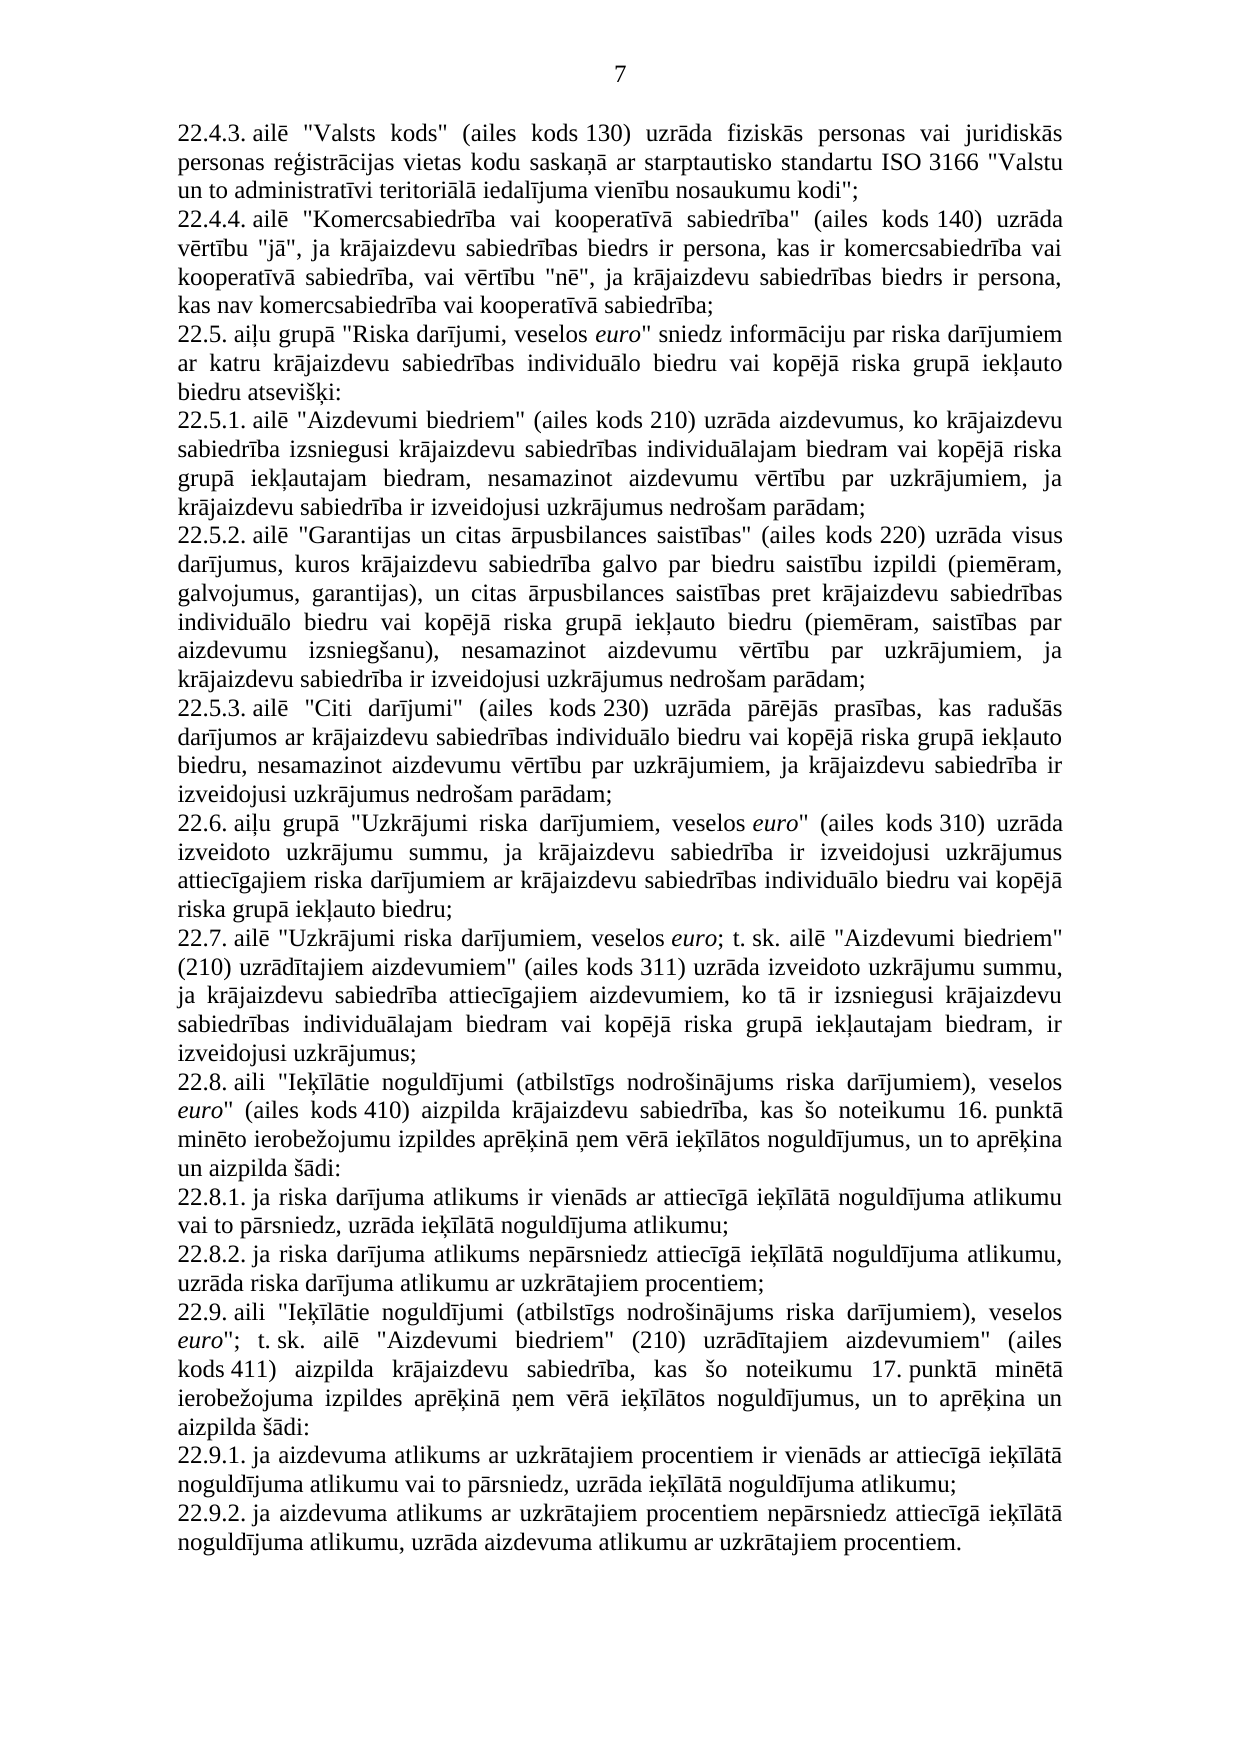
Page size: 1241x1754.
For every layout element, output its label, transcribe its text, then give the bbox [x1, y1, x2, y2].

list aili "Ieķīlātie noguldījumi (atbilstīgs nodrošinājums riska darījumiem), veselos euro" (ailes kods 410) aizpilda krājaizdevu sabiedrība, kas šo noteikumu 16. punktā minēto ierobežojumu izpildes aprēķinā ņem vērā ieķīlātos noguldījumus, un to aprēķina un aizpilda šādi: [177, 1067, 1063, 1182]
list aiļu grupā "Uzkrājumi riska darījumiem, veselos euro" (ailes kods 310) uzrāda izveidoto uzkrājumu summu, ja krājaizdevu sabiedrība ir izveidojusi uzkrājumus attiecīgajiem riska darījumiem ar krājaizdevu sabiedrības individuālo biedru vai kopējā riska grupā iekļauto biedru; [177, 808, 1063, 923]
list ja aizdevuma atlikums ar uzkrātajiem procentiem ir vienāds ar attiecīgā ieķīlātā noguldījuma atlikumu vai to pārsniedz, uzrāda ieķīlātā noguldījuma atlikumu; [177, 1441, 1063, 1498]
list ailē "Garantijas un citas ārpusbilances saistības" (ailes kods 220) uzrāda visus darījumus, kuros krājaizdevu sabiedrība galvo par biedru saistību izpildi (piemēram, galvojumus, garantijas), un citas ārpusbilances saistības pret krājaizdevu sabiedrības individuālo biedru vai kopējā riska grupā iekļauto biedru (piemēram, saistības par aizdevumu izsniegšanu), nesamazinot aizdevumu vērtību par uzkrājumiem, ja krājaizdevu sabiedrība ir izveidojusi uzkrājumus nedrošam parādam; [177, 521, 1063, 693]
list aili "Ieķīlātie noguldījumi (atbilstīgs nodrošinājums riska darījumiem), veselos euro"; t. sk. ailē "Aizdevumi biedriem" (210) uzrādītajiem aizdevumiem" (ailes kods 411) aizpilda krājaizdevu sabiedrība, kas šo noteikumu 17. punktā minētā ierobežojuma izpildes aprēķinā ņem vērā ieķīlātos noguldījumus, un to aprēķina un aizpilda šādi: [177, 1297, 1063, 1441]
list ailē "Valsts kods" (ailes kods 130) uzrāda fiziskās personas vai juridiskās personas reģistrācijas vietas kodu saskaņā ar starptautisko standartu ISO 3166 "Valstu un to administratīvi teritoriālā iedalījuma vienību nosaukumu kodi"; [177, 118, 1063, 204]
list ailē "Citi darījumi" (ailes kods 230) uzrāda pārējās prasības, kas radušās darījumos ar krājaizdevu sabiedrības individuālo biedru vai kopējā riska grupā iekļauto biedru, nesamazinot aizdevumu vērtību par uzkrājumiem, ja krājaizdevu sabiedrība ir izveidojusi uzkrājumus nedrošam parādam; [177, 693, 1063, 808]
list aiļu grupā "Riska darījumi, veselos euro" sniedz informāciju par riska darījumiem ar katru krājaizdevu sabiedrības individuālo biedru vai kopējā riska grupā iekļauto biedru atsevišķi: [177, 319, 1063, 406]
list ja riska darījuma atlikums ir vienāds ar attiecīgā ieķīlātā noguldījuma atlikumu vai to pārsniedz, uzrāda ieķīlātā noguldījuma atlikumu; [177, 1182, 1063, 1239]
list ailē "Aizdevumi biedriem" (ailes kods 210) uzrāda aizdevumus, ko krājaizdevu sabiedrība izsniegusi krājaizdevu sabiedrības individuālajam biedram vai kopējā riska grupā iekļautajam biedram, nesamazinot aizdevumu vērtību par uzkrājumiem, ja krājaizdevu sabiedrība ir izveidojusi uzkrājumus nedrošam parādam; [177, 406, 1063, 521]
list ailē "Uzkrājumi riska darījumiem, veselos euro; t. sk. ailē "Aizdevumi biedriem" (210) uzrādītajiem aizdevumiem" (ailes kods 311) uzrāda izveidoto uzkrājumu summu, ja krājaizdevu sabiedrība attiecīgajiem aizdevumiem, ko tā ir izsniegusi krājaizdevu sabiedrības individuālajam biedram vai kopējā riska grupā iekļautajam biedram, ir izveidojusi uzkrājumus; [177, 923, 1063, 1067]
list ailē "Komercsabiedrība vai kooperatīvā sabiedrība" (ailes kods 140) uzrāda vērtību "jā", ja krājaizdevu sabiedrības biedrs ir persona, kas ir komercsabiedrība vai kooperatīvā sabiedrība, vai vērtību "nē", ja krājaizdevu sabiedrības biedrs ir persona, kas nav komercsabiedrība vai kooperatīvā sabiedrība; [177, 204, 1063, 319]
list ja riska darījuma atlikums nepārsniedz attiecīgā ieķīlātā noguldījuma atlikumu, uzrāda riska darījuma atlikumu ar uzkrātajiem procentiem; [177, 1239, 1063, 1297]
list ja aizdevuma atlikums ar uzkrātajiem procentiem nepārsniedz attiecīgā ieķīlātā noguldījuma atlikumu, uzrāda aizdevuma atlikumu ar uzkrātajiem procentiem. [177, 1498, 1063, 1556]
